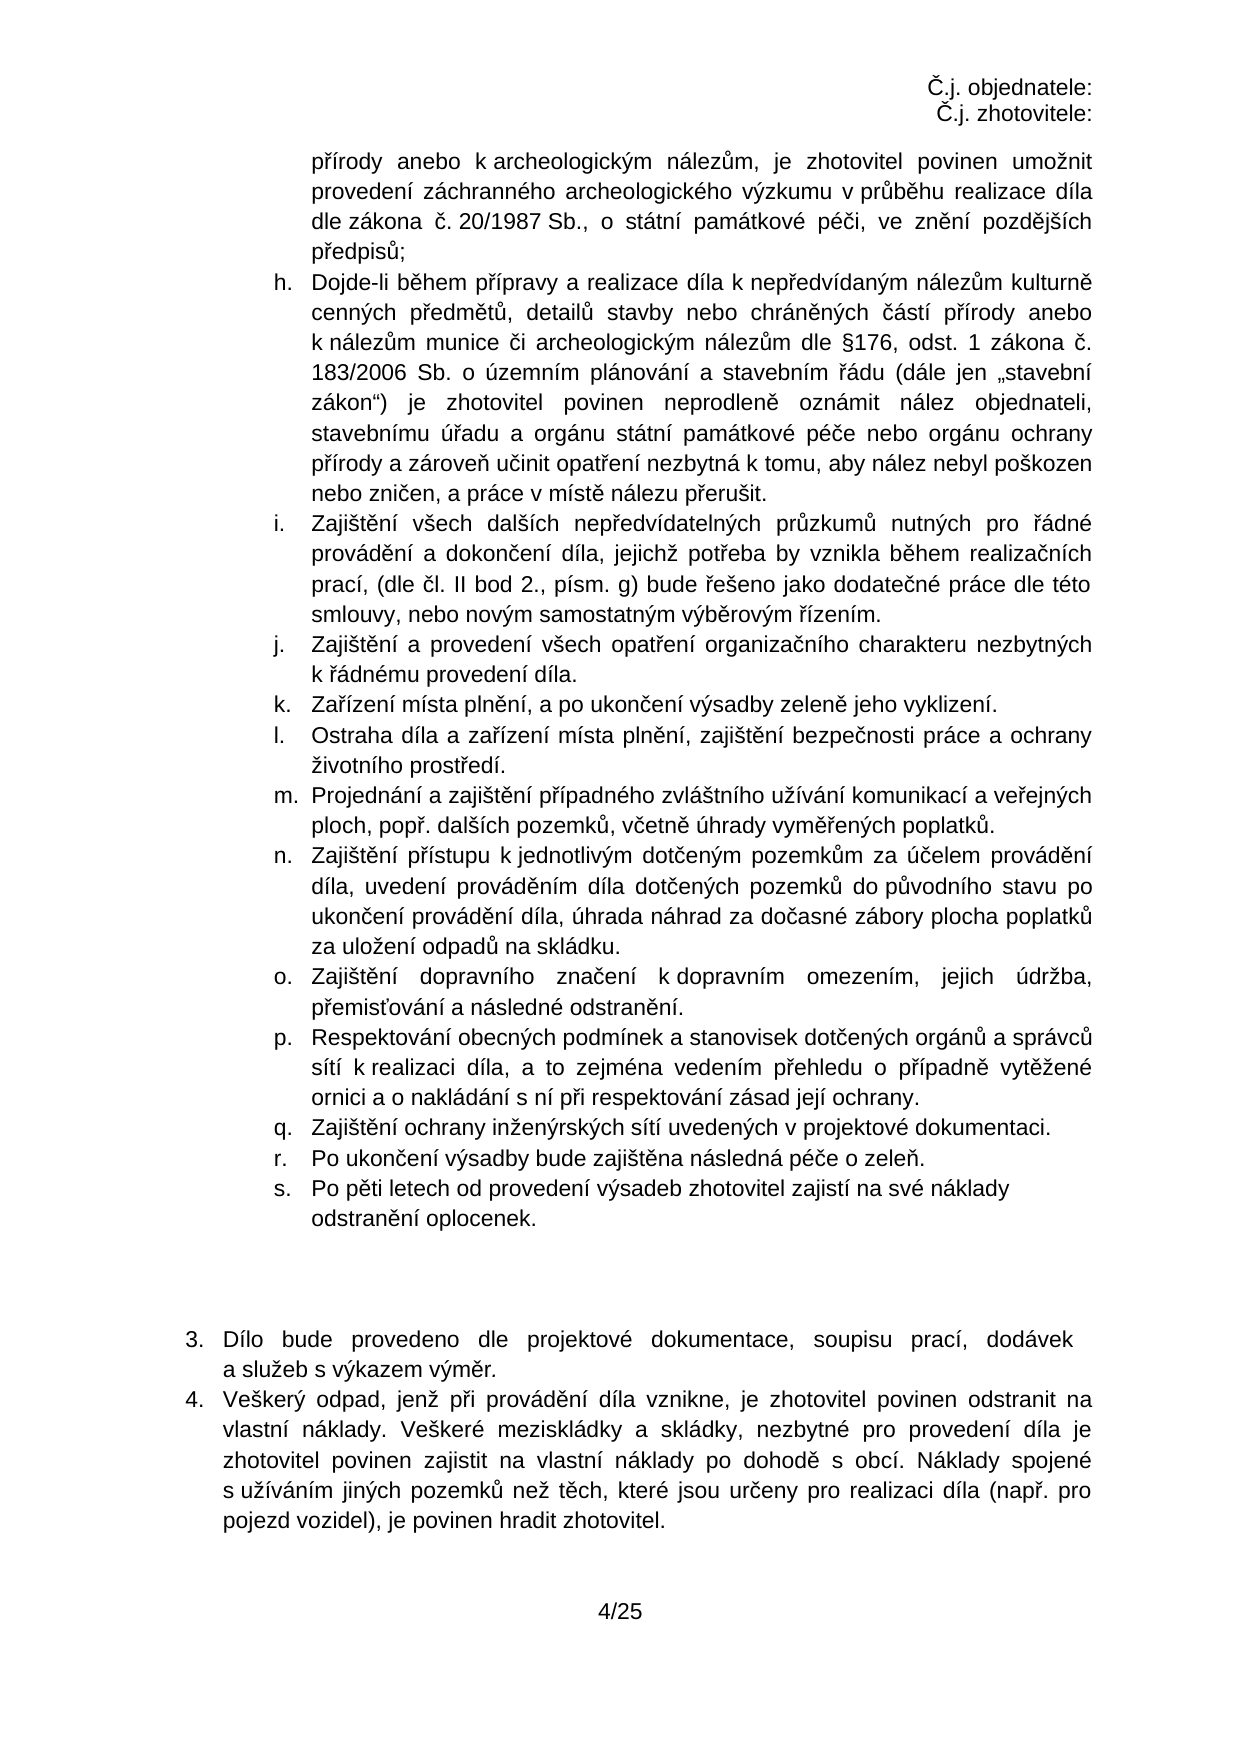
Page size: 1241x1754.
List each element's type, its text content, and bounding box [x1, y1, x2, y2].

list Po pěti letech od provedení výsadeb zhotovitel zajistí na své náklady odstranění oplocenek. [274, 1175, 1093, 1231]
list Zajištění všech dalších nepředvídatelných průzkumů nutných pro řádné provádění a dokončení díla, jejichž potřeba by vznikla během realizačních prací, (dle čl. II bod 2., písm. g) bude řešeno jako dodatečné práce dle této smlouvy, nebo novým samostatným výběrovým řízením. [274, 510, 1093, 627]
list Zajištění ochrany inženýrských sítí uvedených v projektové dokumentaci. [274, 1114, 1093, 1141]
list Respektování obecných podmínek a stanovisek dotčených orgánů a správců sítí k realizaci díla, a to zejména vedením přehledu o případně vytěžené ornici a o nakládání s ní při respektování zásad její ochrany. [274, 1024, 1093, 1110]
list Veškerý odpad, jenž při provádění díla vznikne, je zhotovitel povinen odstranit na vlastní náklady. Veškeré meziskládky a skládky, nezbytné pro provedení díla je zhotovitel povinen zajistit na vlastní náklady po dohodě s obcí. Náklady spojené s užíváním jiných pozemků než těch, které jsou určeny pro realizaci díla (např. pro pojezd vozidel), je povinen hradit zhotovitel. [185, 1386, 1093, 1533]
list Zařízení místa plnění, a po ukončení výsadby zeleně jeho vyklizení. [274, 691, 1093, 718]
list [274, 148, 1093, 264]
list Po ukončení výsadby bude zajištěna následná péče o zeleň. [274, 1144, 1093, 1171]
list Ostraha díla a zařízení místa plnění, zajištění bezpečnosti práce a ochrany životního prostředí. [274, 722, 1093, 778]
list Dílo bude provedeno dle projektové dokumentace, soupisu prací, dodávek a služeb s výkazem výměr. [185, 1326, 1093, 1382]
list Projednání a zajištění případného zvláštního užívání komunikací a veřejných ploch, popř. dalších pozemků, včetně úhrady vyměřených poplatků. [274, 782, 1093, 838]
list Dojde-li během přípravy a realizace díla k nepředvídaným nálezům kulturně cenných předmětů, detailů stavby nebo chráněných částí přírody anebo k nálezům munice či archeologickým nálezům dle §176, odst. 1 zákona č. 183/2006 Sb. o územním plánování a stavebním řádu (dále jen „stavební zákon“) je zhotovitel povinen neprodleně oznámit nález objednateli, stavebnímu úřadu a orgánu státní památkové péče nebo orgánu ochrany přírody a zároveň učinit opatření nezbytná k tomu, aby nález nebyl poškozen nebo zničen, a práce v místě nálezu přerušit. [274, 268, 1093, 506]
list Zajištění a provedení všech opatření organizačního charakteru nezbytných k řádnému provedení díla. [274, 631, 1093, 687]
list Zajištění dopravního značení k dopravním omezením, jejich údržba, přemisťování a následné odstranění. [274, 963, 1093, 1020]
list Zajištění přístupu k jednotlivým dotčeným pozemkům za účelem provádění díla, uvedení prováděním díla dotčených pozemků do původního stavu po ukončení provádění díla, úhrada náhrad za dočasné zábory plocha poplatků za uložení odpadů na skládku. [274, 842, 1093, 959]
